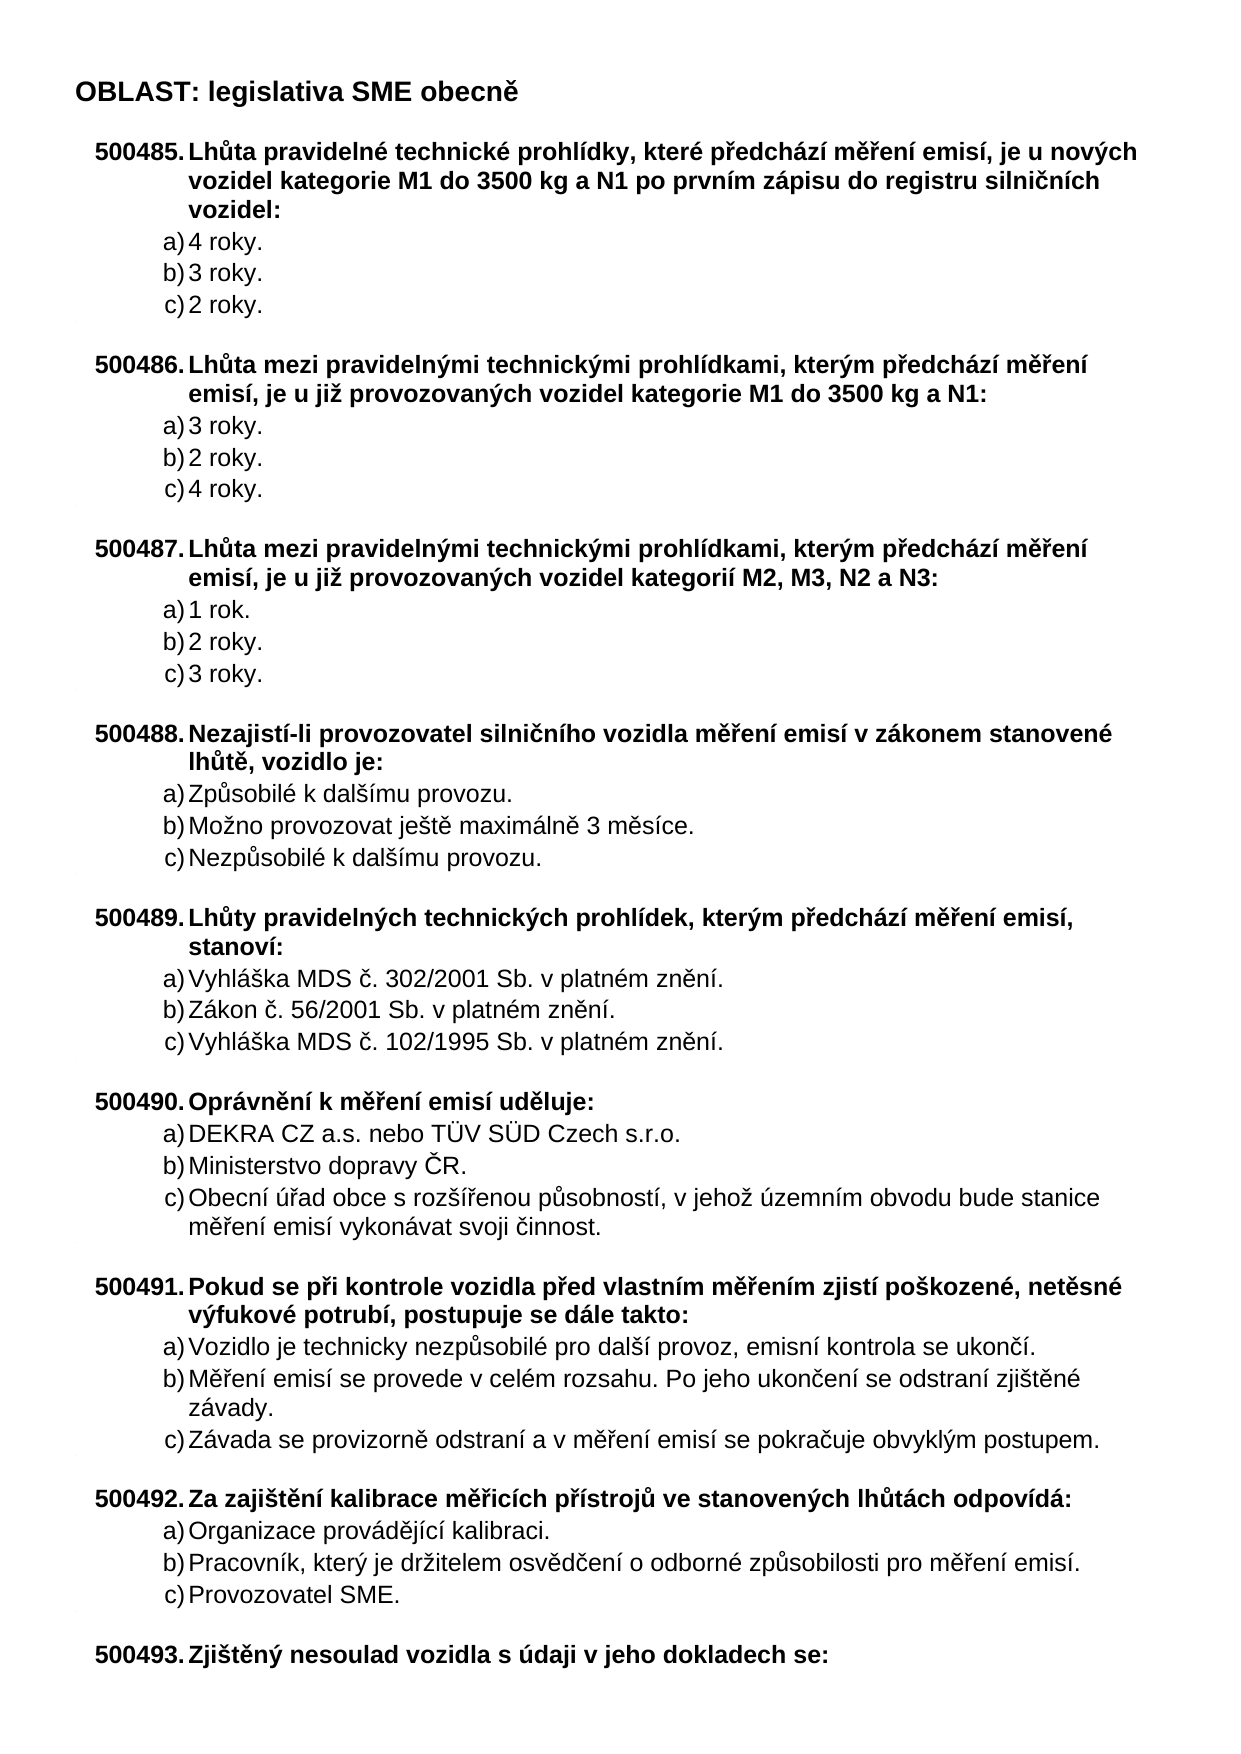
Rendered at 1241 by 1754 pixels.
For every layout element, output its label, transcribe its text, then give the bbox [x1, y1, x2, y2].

table_cell 2 roky. [186, 625, 1164, 657]
table_header 500489. [74, 901, 186, 962]
table_cell c) [74, 1579, 186, 1610]
table_cell a) [74, 594, 186, 625]
table_cell c) [74, 289, 186, 321]
table_header 500486. [74, 349, 186, 409]
table_cell b) [74, 1149, 186, 1181]
table_cell Možno provozovat ještě maximálně 3 měsíce. [186, 810, 1164, 841]
table_cell Vyhláška MDS č. 302/2001 Sb. v platném znění. [186, 962, 1164, 994]
table_cell Provozovatel SME. [186, 1579, 1164, 1610]
table_cell b) [74, 810, 186, 841]
table_header 500492. [74, 1483, 186, 1515]
table_cell a) [74, 409, 186, 441]
table_header 500491. [74, 1270, 186, 1331]
table_header Lhůta pravidelné technické prohlídky, které předchází měření emisí, je u nových vozidel kategorie M1 do 3500 kg a N1 po prvním zápisu do registru silničních vozidel: [186, 136, 1164, 225]
text OBLAST: legislativa SME obecně [75, 75, 1165, 107]
table_header Nezajistí-li provozovatel silničního vozidla měření emisí v zákonem stanovené lhůtě, vozidlo je: [186, 717, 1164, 778]
table_cell c) [74, 1181, 186, 1242]
table_cell b) [74, 1363, 186, 1423]
table_cell c) [74, 473, 186, 505]
table_header 500487. [74, 533, 186, 593]
table_cell 3 roky. [186, 409, 1164, 441]
table_cell Zákon č. 56/2001 Sb. v platném znění. [186, 994, 1164, 1026]
table_header Za zajištění kalibrace měřicích přístrojů ve stanovených lhůtách odpovídá: [186, 1483, 1164, 1515]
table_cell b) [74, 1547, 186, 1578]
table_header 500488. [74, 717, 186, 778]
table_cell 2 roky. [186, 441, 1164, 473]
table_cell c) [74, 841, 186, 873]
table_cell a) [74, 225, 186, 257]
table_header 500485. [74, 136, 186, 225]
table_cell Obecní úřad obce s rozšířenou působností, v jehož územním obvodu bude stanice měření emisí vykonávat svoji činnost. [186, 1181, 1164, 1242]
table_header 500493. [74, 1639, 186, 1670]
table_cell b) [74, 994, 186, 1026]
table_cell Ministerstvo dopravy ČR. [186, 1149, 1164, 1181]
table_cell 3 roky. [186, 657, 1164, 689]
table_cell Měření emisí se provede v celém rozsahu. Po jeho ukončení se odstraní zjištěné závady. [186, 1363, 1164, 1423]
table_cell Vyhláška MDS č. 102/1995 Sb. v platném znění. [186, 1026, 1164, 1058]
table_cell Pracovník, který je držitelem osvědčení o odborné způsobilosti pro měření emisí. [186, 1547, 1164, 1578]
table_cell c) [74, 657, 186, 689]
table_cell b) [74, 625, 186, 657]
table_cell Způsobilé k dalšímu provozu. [186, 778, 1164, 809]
table_cell 4 roky. [186, 473, 1164, 505]
table_cell Vozidlo je technicky nezpůsobilé pro další provoz, emisní kontrola se ukončí. [186, 1331, 1164, 1362]
table_cell a) [74, 962, 186, 994]
table_cell c) [74, 1423, 186, 1455]
table_cell DEKRA CZ a.s. nebo TÜV SÜD Czech s.r.o. [186, 1118, 1164, 1149]
table_cell a) [74, 778, 186, 809]
table_header 500490. [74, 1086, 186, 1117]
table_header Zjištěný nesoulad vozidla s údaji v jeho dokladech se: [186, 1639, 1164, 1670]
table_cell Organizace provádějící kalibraci. [186, 1515, 1164, 1547]
table_header Lhůta mezi pravidelnými technickými prohlídkami, kterým předchází měření emisí, je u již provozovaných vozidel kategorie M1 do 3500 kg a N1: [186, 349, 1164, 409]
table_header Oprávnění k měření emisí uděluje: [186, 1086, 1164, 1117]
table_cell a) [74, 1515, 186, 1547]
table_cell 4 roky. [186, 225, 1164, 257]
table_cell a) [74, 1331, 186, 1362]
table_header Lhůty pravidelných technických prohlídek, kterým předchází měření emisí, stanoví: [186, 901, 1164, 962]
table_cell b) [74, 257, 186, 289]
table_header Lhůta mezi pravidelnými technickými prohlídkami, kterým předchází měření emisí, je u již provozovaných vozidel kategorií M2, M3, N2 a N3: [186, 533, 1164, 593]
table_cell c) [74, 1026, 186, 1058]
table_cell b) [74, 441, 186, 473]
table_header Pokud se při kontrole vozidla před vlastním měřením zjistí poškozené, netěsné výfukové potrubí, postupuje se dále takto: [186, 1270, 1164, 1331]
table_cell Nezpůsobilé k dalšímu provozu. [186, 841, 1164, 873]
table_cell 1 rok. [186, 594, 1164, 625]
table_cell 3 roky. [186, 257, 1164, 289]
table_cell 2 roky. [186, 289, 1164, 321]
table_cell Závada se provizorně odstraní a v měření emisí se pokračuje obvyklým postupem. [186, 1423, 1164, 1455]
table_cell a) [74, 1118, 186, 1149]
